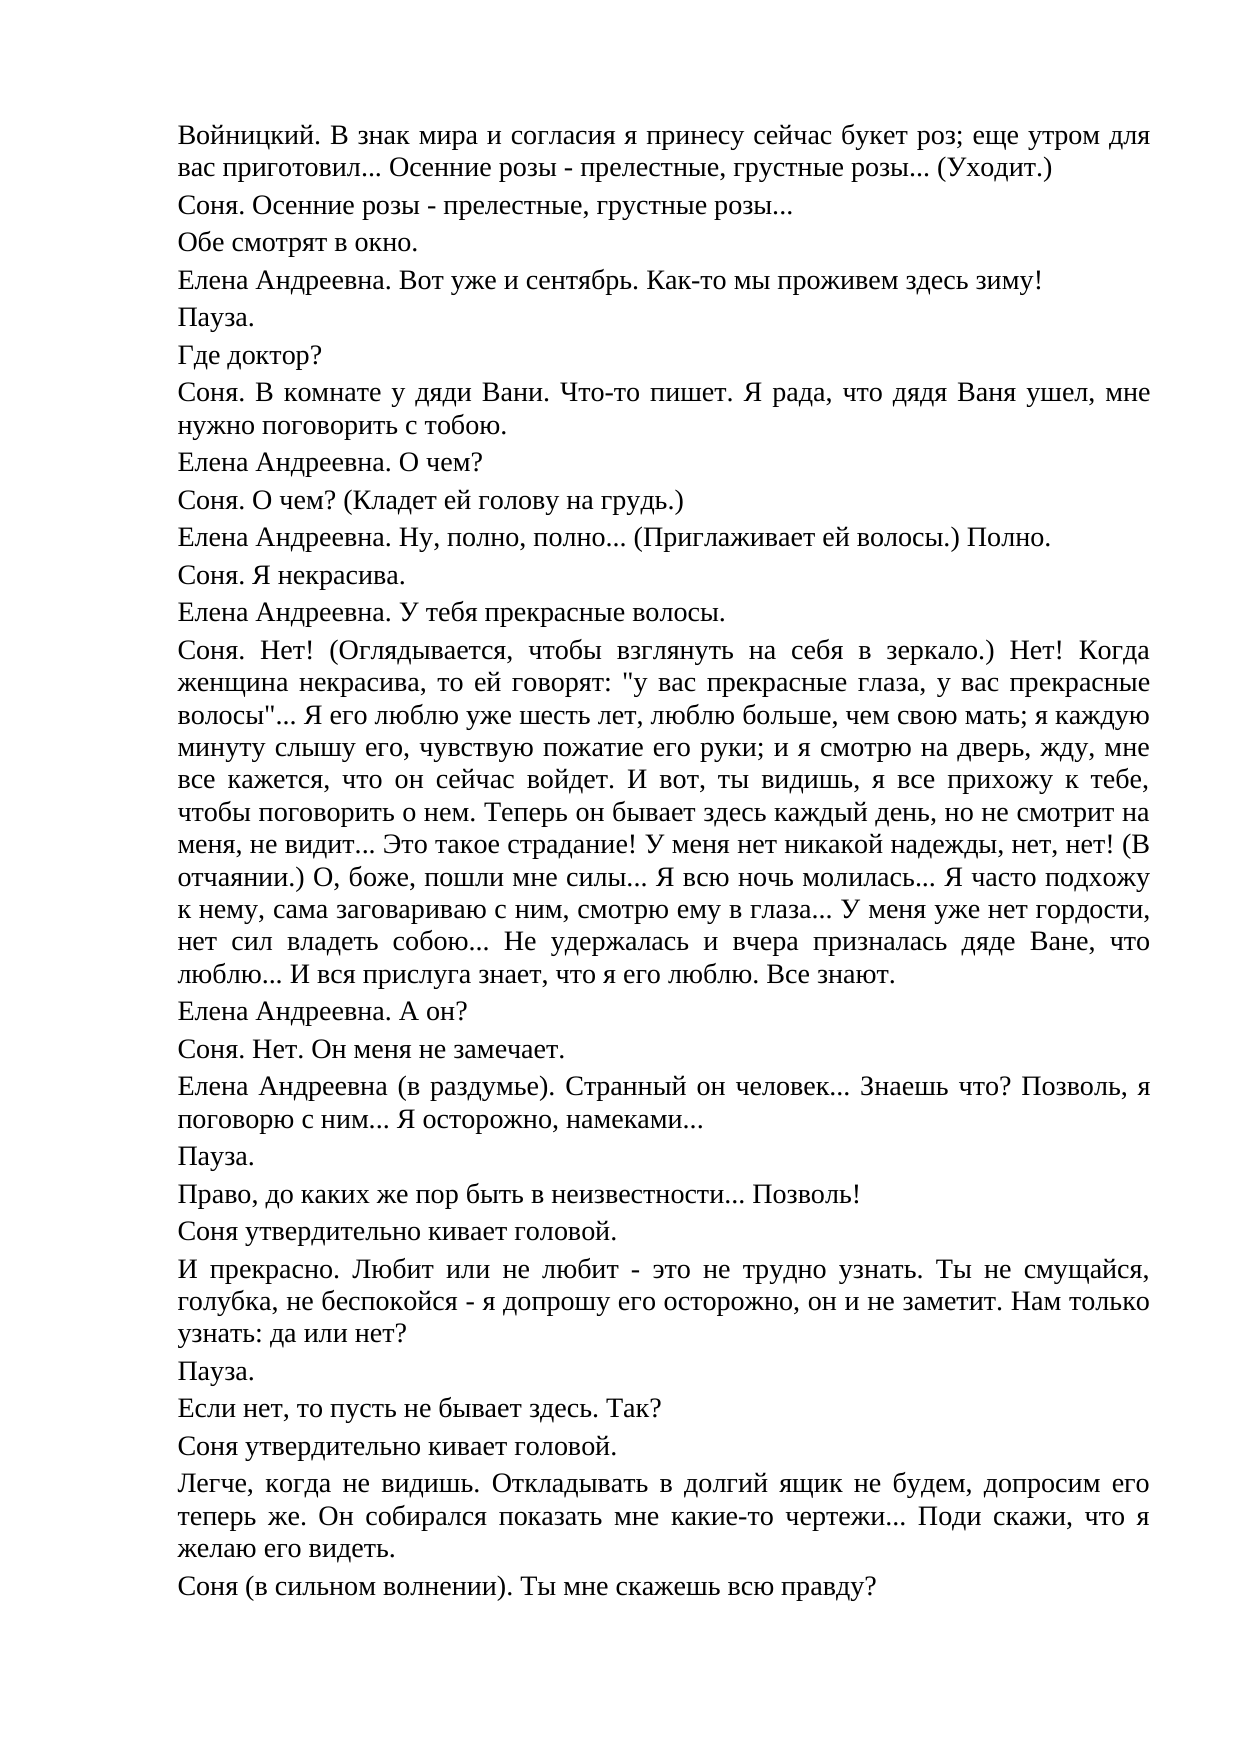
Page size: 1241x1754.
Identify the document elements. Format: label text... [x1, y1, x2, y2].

text Елена Андреевна. Ну, полно, полно... (Приглаживает ей волосы.) Полно. [177, 520, 1152, 553]
text Пауза. [177, 1354, 1152, 1386]
text Право, до каких же пор быть в неизвестности... Позволь! [177, 1177, 1152, 1209]
text Елена Андреевна. А он? [177, 994, 1152, 1027]
text Соня. Я некрасива. [177, 558, 1152, 590]
text Соня. Осенние розы - прелестные, грустные розы... [177, 188, 1152, 220]
text Соня. В комнате у дяди Вани. Что-то пишет. Я рада, что дядя Ваня ушел, мне нужно поговорить с тобою. [177, 376, 1152, 440]
text Елена Андреевна (в раздумье). Странный он человек... Знаешь что? Позволь, я поговорю с ним... Я осторожно, намеками... [177, 1069, 1152, 1134]
text Обе смотрят в окно. [177, 226, 1152, 258]
text Елена Андреевна. Вот уже и сентябрь. Как-то мы проживем здесь зиму! [177, 263, 1152, 295]
text Соня утвердительно кивает головой. [177, 1214, 1152, 1247]
text Елена Андреевна. О чем? [177, 445, 1152, 478]
text Где доктор? [177, 338, 1152, 370]
text Соня. Нет! (Оглядывается, чтобы взглянуть на себя в зеркало.) Нет! Когда женщина некрасива, то ей говорят: "у вас прекрасные глаза, у вас прекрасные волосы"... Я его люблю уже шесть лет, люблю больше, чем свою мать; я каждую минуту слышу его, чувствую пожатие его руки; и я смотрю на дверь, жду, мне все кажется, что он сейчас войдет. И вот, ты видишь, я все прихожу к тебе, чтобы поговорить о нем. Теперь он бывает здесь каждый день, но не смотрит на меня, не видит... Это такое страдание! У меня нет никакой надежды, нет, нет! (В отчаянии.) О, боже, пошли мне силы... Я всю ночь молилась... Я часто подхожу к нему, сама заговариваю с ним, смотрю ему в глаза... У меня уже нет гордости, нет сил владеть собою... Не удержалась и вчера призналась дяде Ване, что люблю... И вся прислуга знает, что я его люблю. Все знают. [177, 633, 1152, 989]
text Соня. Нет. Он меня не замечает. [177, 1032, 1152, 1064]
text Соня (в сильном волнении). Ты мне скажешь всю правду? [177, 1569, 1152, 1601]
text Войницкий. В знак мира и согласия я принесу сейчас букет роз; еще утром для вас приготовил... Осенние розы - прелестные, грустные розы... (Уходит.) [177, 118, 1152, 183]
text И прекрасно. Любит или не любит - это не трудно узнать. Ты не смущайся, голубка, не беспокойся - я допрошу его осторожно, он и не заметит. Нам только узнать: да или нет? [177, 1252, 1152, 1349]
text Пауза. [177, 301, 1152, 333]
text Соня. О чем? (Кладет ей голову на грудь.) [177, 483, 1152, 515]
text Соня утвердительно кивает головой. [177, 1429, 1152, 1461]
text Легче, когда не видишь. Откладывать в долгий ящик не будем, допросим его теперь же. Он собирался показать мне какие-то чертежи... Поди скажи, что я желаю его видеть. [177, 1467, 1152, 1564]
text Пауза. [177, 1139, 1152, 1172]
text Если нет, то пусть не бывает здесь. Так? [177, 1392, 1152, 1424]
text Елена Андреевна. У тебя прекрасные волосы. [177, 595, 1152, 628]
